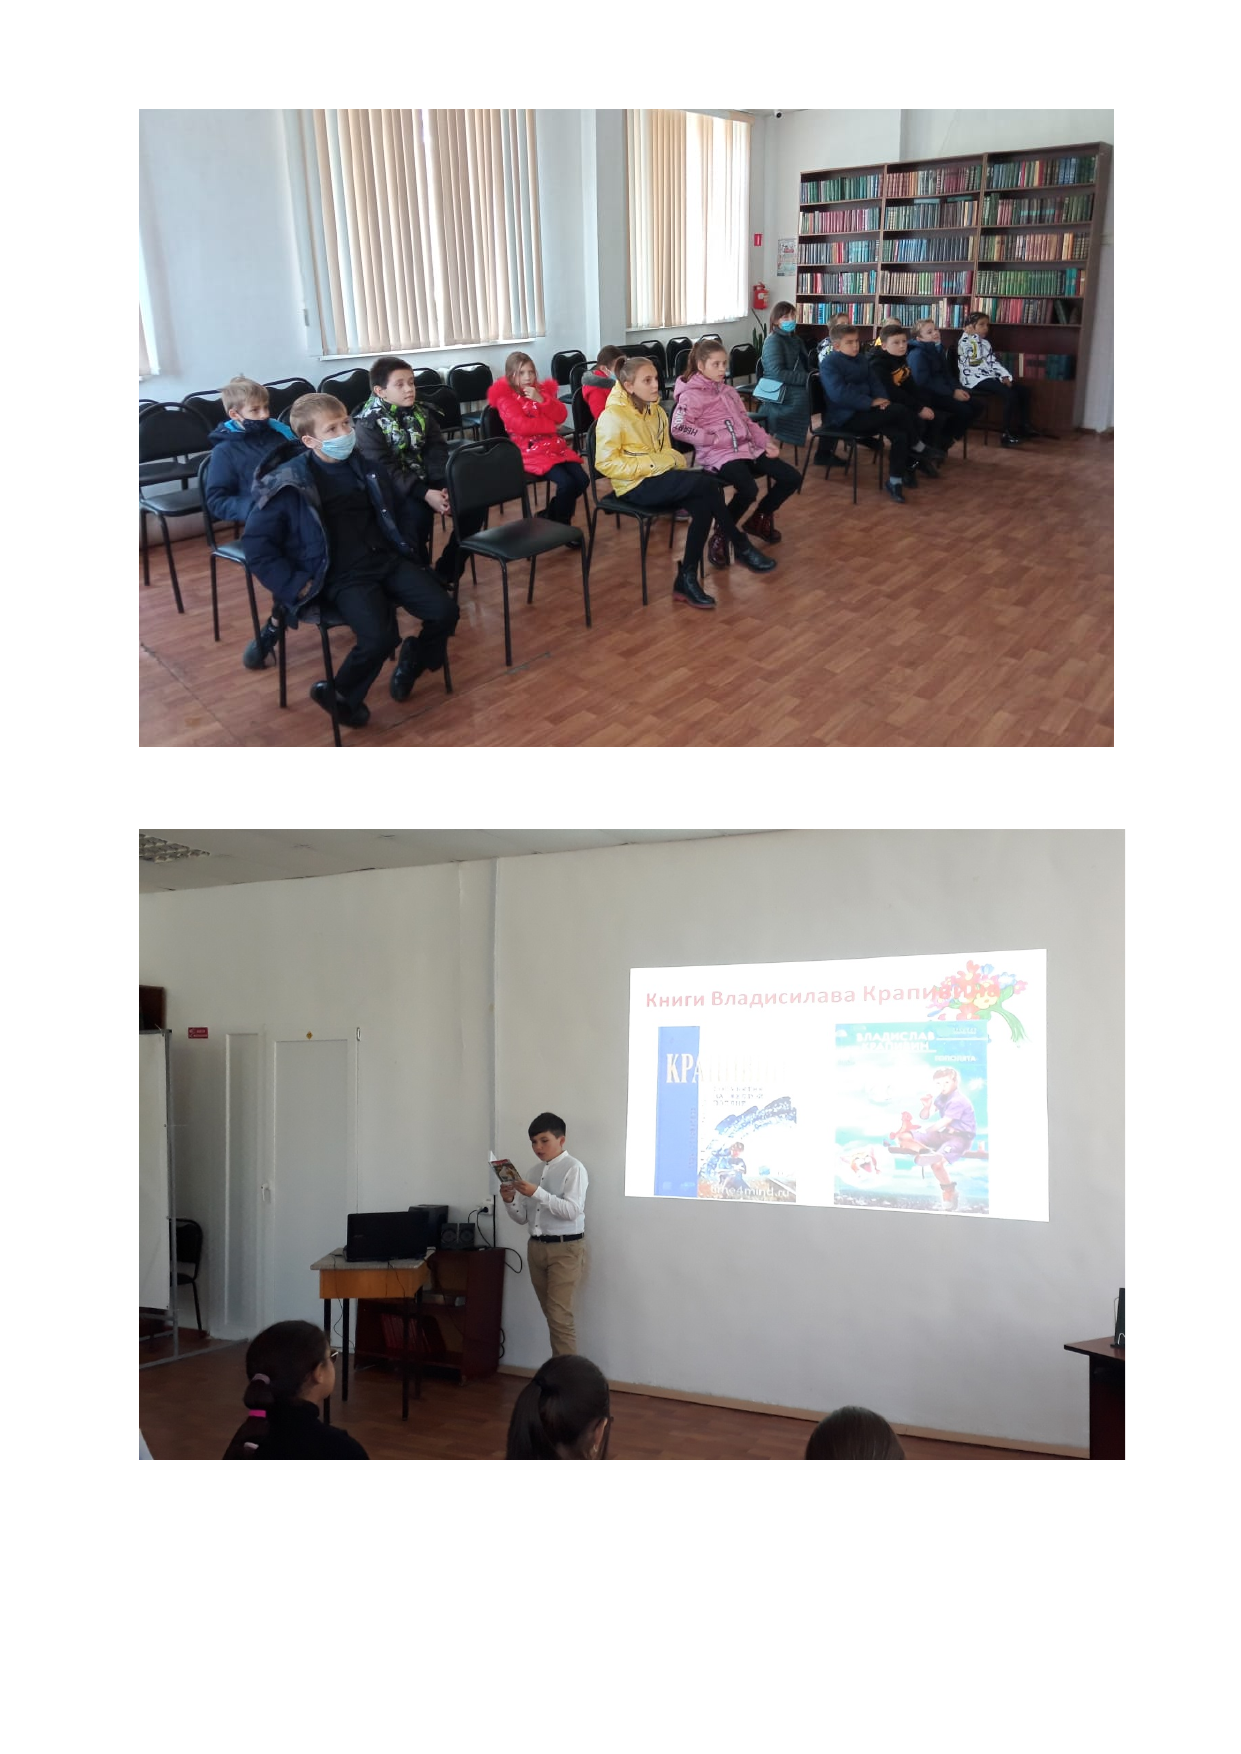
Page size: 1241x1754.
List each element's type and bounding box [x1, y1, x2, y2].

picture [139, 829, 1126, 1460]
picture [139, 109, 1114, 747]
